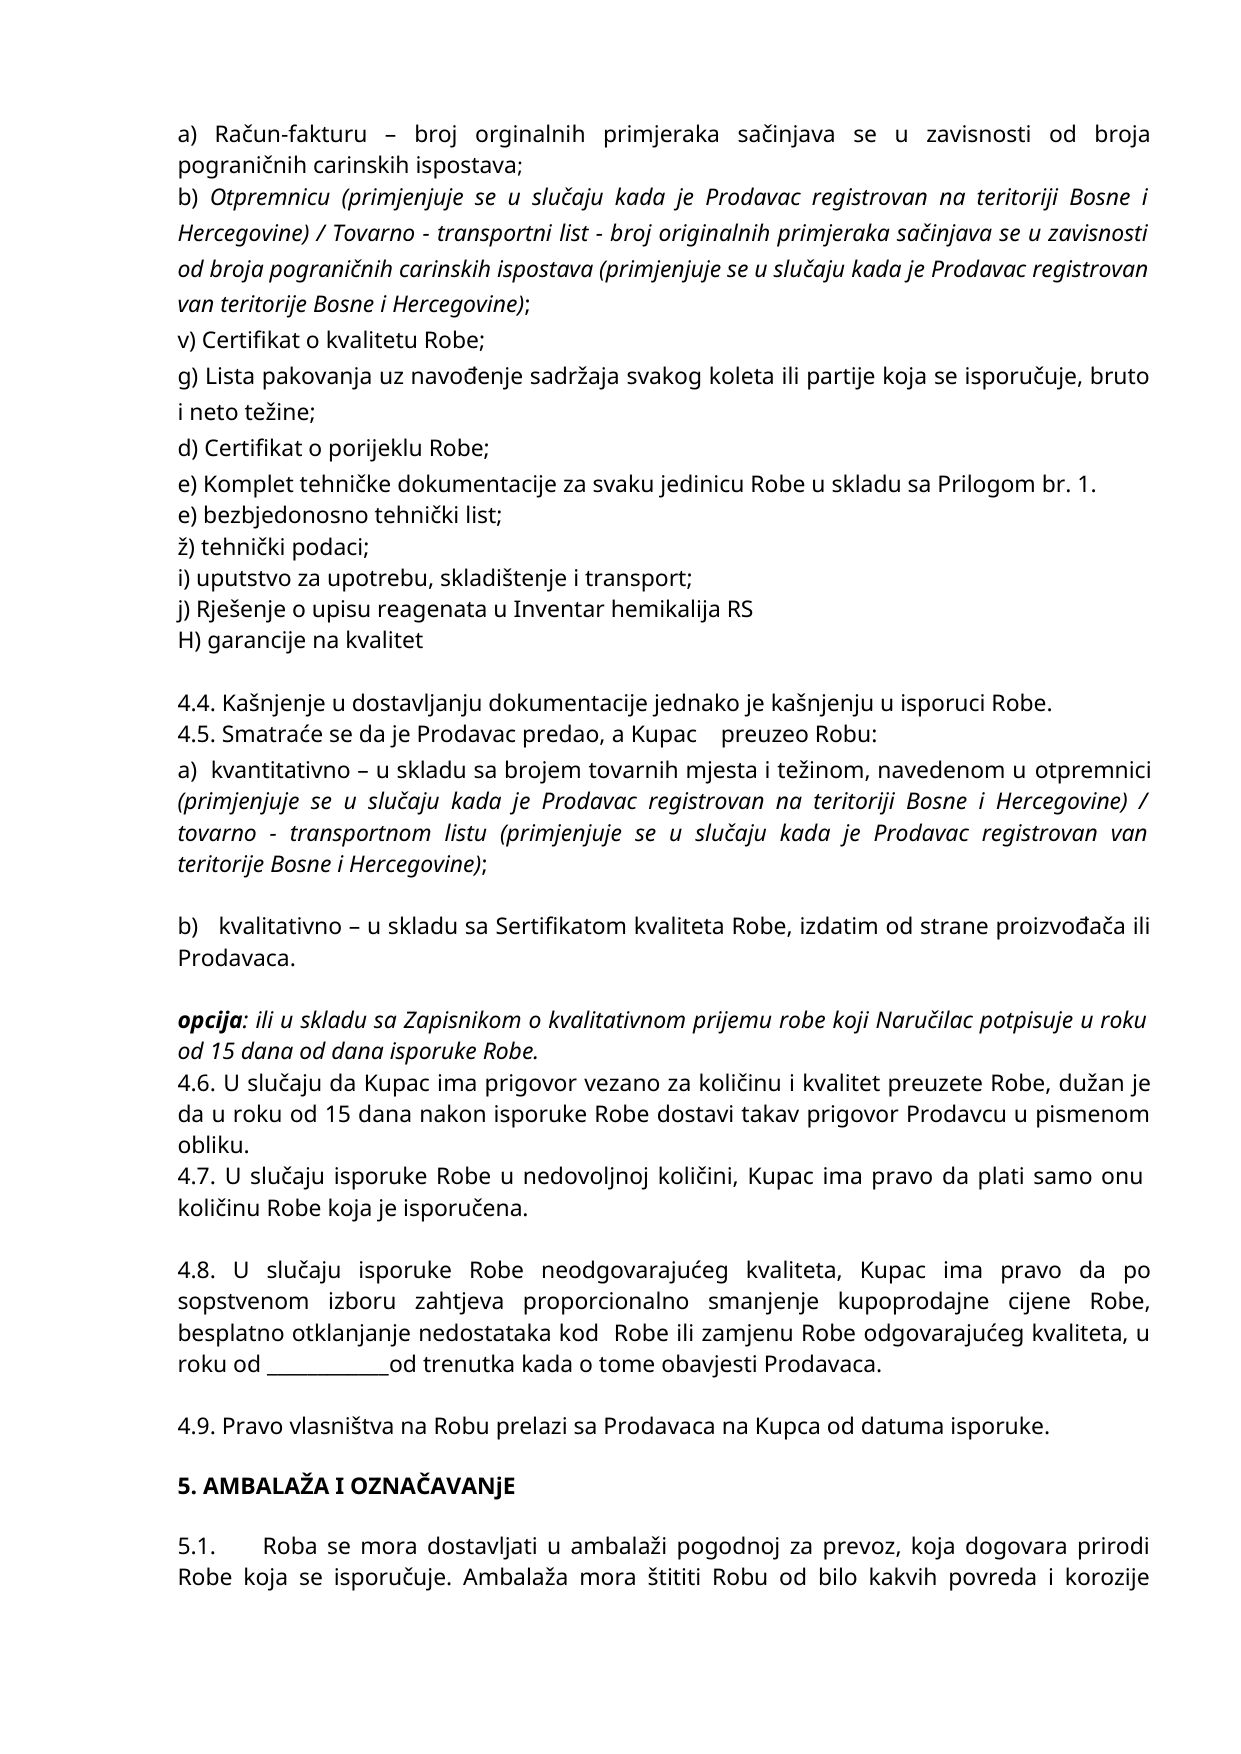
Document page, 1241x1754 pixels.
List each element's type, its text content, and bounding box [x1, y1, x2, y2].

text a) Račun-fakturu – broj orginalnih primjeraka sačinjava se u zavisnosti od broja pograničnih carinskih ispostava; [177, 118, 1152, 181]
text H) garancije na kvalitet [177, 624, 1152, 656]
text 4.5. Smatraće se da je Prodavac predao, a Kupac preuzeo Robu: [177, 718, 1152, 749]
text j) Rješenje o upisu reagenata u Inventar hemikalija RS [177, 593, 1152, 624]
text d) Certifikat o porijeklu Robe; [177, 432, 1152, 463]
text g) Lista pakovanja uz navođenje sadržaja svakog koleta ili partije koja se isporučuje, bruto i neto težine; [177, 360, 1152, 427]
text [177, 1530, 1152, 1592]
text b) kvalitativno – u skladu sa Sertifikatom kvaliteta Robe, izdatim od strane proizvođača ili Prodavaca. [177, 910, 1152, 973]
text 4.9. Pravo vlasništva na Robu prelazi sa Prodavaca na Kupca od datuma isporuke. [177, 1410, 1152, 1442]
text b) Otpremnicu (primjenjuje se u slučaju kada je Prodavac registrovan na teritoriji Bosne i Hercegovine) / Tovarno - transportni list - broj originalnih primjeraka sačinjava se u zavisnosti od broja pograničnih carinskih ispostava (primjenjuje se u slučaju kada je Prodavac registrovan van teritorije Bosne i Hercegovine); [177, 181, 1152, 320]
text 5. AMBALAŽA I OZNAČAVANjE [177, 1470, 1152, 1501]
text opcija: ili u skladu sa Zapisnikom o kvalitativnom prijemu robe koji Naručilac potpisuje u roku od 15 dana od dana isporuke Robe. [177, 1004, 1152, 1067]
text e) Komplet tehničke dokumentacije za svaku jedinicu Robe u skladu sa Prilogom br. 1. [177, 468, 1152, 499]
text v) Certifikat o kvalitetu Robe; [177, 324, 1152, 356]
text 4.6. U slučaju da Kupac ima prigovor vezano za količinu i kvalitet preuzete Robe, dužan je da u roku od 15 dana nakon isporuke Robe dostavi takav prigovor Prodavcu u pismenom obliku. [177, 1067, 1152, 1160]
text ž) tehnički podaci; [177, 531, 1152, 562]
text e) bezbjedonosno tehnički list; [177, 499, 1152, 531]
text 4.7. U slučaju isporuke Robe u nedovoljnoj količini, Kupac ima pravo da plati samo onu količinu Robe koja je isporučena. [177, 1160, 1146, 1223]
text 4.8. U slučaju isporuke Robe neodgovarajućeg kvaliteta, Kupac ima pravo da po sopstvenom izboru zahtjeva proporcionalno smanjenje kupoprodajne cijene Robe, besplatno otklanjanje nedostataka kod Robe ili zamjenu Robe odgovarajućeg kvaliteta, u roku od ____________od trenutka kada o tome obavjesti Prodavaca. [177, 1254, 1152, 1379]
text i) uputstvo za upotrebu, skladištenje i transport; [177, 562, 1152, 593]
text 4.4. Kašnjenje u dostavljanju dokumentacije jednako je kašnjenju u isporuci Robe. [177, 687, 1152, 718]
text a) kvantitativno – u skladu sa brojem tovarnih mjesta i težinom, navedenom u otpremnici (primjenjuje se u slučaju kada je Prodavac registrovan na teritoriji Bosne i Hercegovine) / tovarno - transportnom listu (primjenjuje se u slučaju kada je Prodavac registrovan van teritorije Bosne i Hercegovine); [177, 754, 1152, 879]
